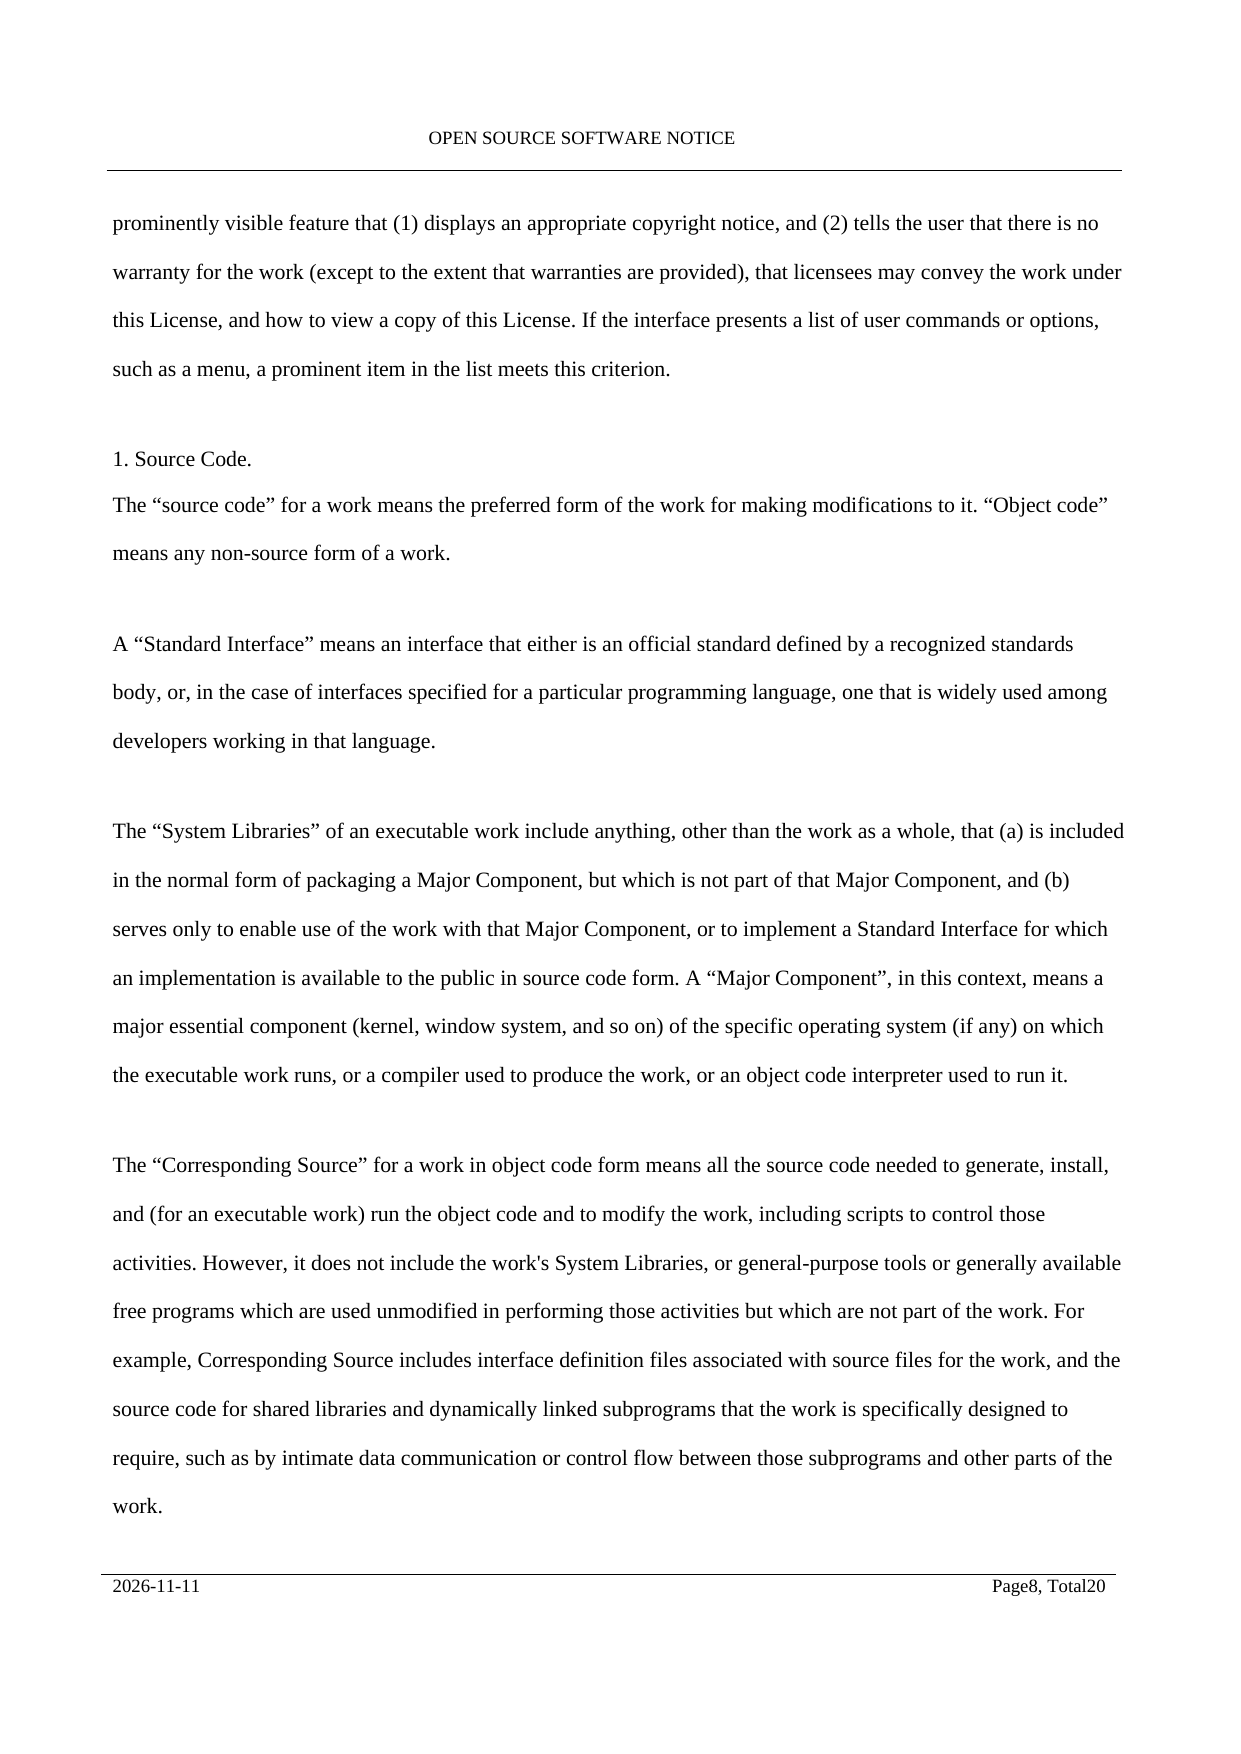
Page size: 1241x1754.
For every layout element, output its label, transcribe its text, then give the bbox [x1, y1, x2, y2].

text The “source code” for a work means the preferred form of the work for making modifications to it. “Object code” means any non-source form of a work. [112, 488, 1128, 569]
text A “Standard Interface” means an interface that either is an official standard defined by a recognized standards body, or, in the case of interfaces specified for a particular programming language, one that is widely used among developers working in that language. [112, 627, 1128, 757]
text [112, 206, 1128, 385]
text The “System Libraries” of an executable work include anything, other than the work as a whole, that (a) is included in the normal form of packaging a Major Component, but which is not part of that Major Component, and (b) serves only to enable use of the work with that Major Component, or to implement a Standard Interface for which an implementation is available to the public in source code form. A “Major Component”, in this context, means a major essential component (kernel, window system, and so on) of the specific operating system (if any) on which the executable work runs, or a compiler used to produce the work, or an object code interpreter used to run it. [112, 814, 1128, 1091]
text The “Corresponding Source” for a work in object code form means all the source code needed to generate, install, and (for an executable work) run the object code and to modify the work, including scripts to control those activities. However, it does not include the work's System Libraries, or general-purpose tools or generally available free programs which are used unmodified in performing those activities but which are not part of the work. For example, Corresponding Source includes interface definition files associated with source files for the work, and the source code for shared libraries and dynamically linked subprograms that the work is specifically designed to require, such as by intimate data communication or control flow between those subprograms and other parts of the work. [112, 1148, 1128, 1522]
text 1. Source Code. [112, 443, 1128, 475]
